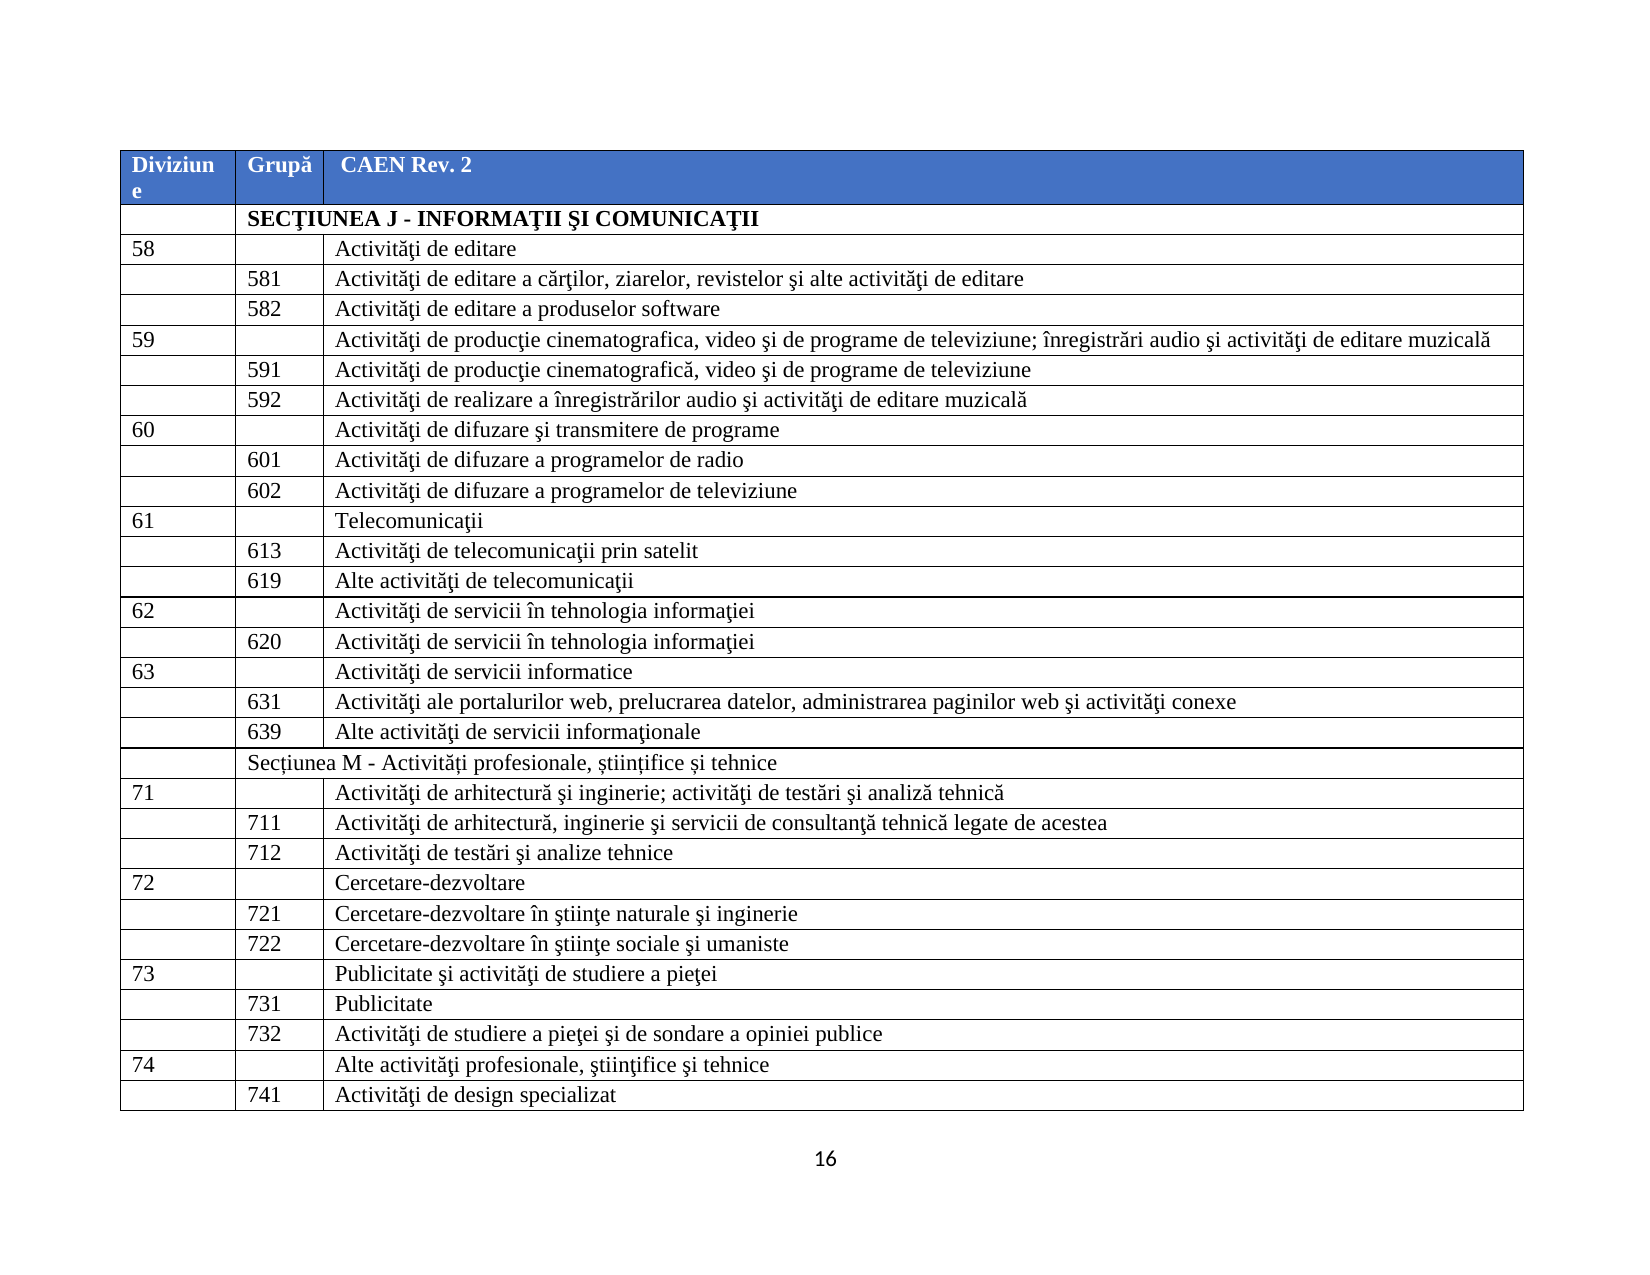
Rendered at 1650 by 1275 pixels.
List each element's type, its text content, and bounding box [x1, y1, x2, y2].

table_cell 602 [236, 477, 323, 506]
table_cell 639 [236, 718, 323, 747]
table_cell 59 [121, 326, 235, 355]
table_cell 71 [121, 779, 235, 808]
table_cell Activităţi de arhitectură şi inginerie; activităţi de testări şi analiză tehnică [324, 779, 1523, 808]
table_cell [236, 416, 323, 445]
table_cell 581 [236, 265, 323, 294]
table_cell [121, 356, 235, 385]
table_cell 722 [236, 930, 323, 959]
table_cell Activităţi de servicii în tehnologia informaţiei [324, 598, 1523, 627]
table_cell [121, 809, 235, 838]
table_cell Activităţi de servicii în tehnologia informaţiei [324, 628, 1523, 657]
table_cell 582 [236, 295, 323, 324]
table_cell [121, 628, 235, 657]
table_cell [121, 446, 235, 476]
table_cell Activităţi de realizare a înregistrărilor audio şi activităţi de editare muzicală [324, 386, 1523, 415]
table_cell [121, 688, 235, 717]
table_cell Activităţi de design specializat [324, 1081, 1523, 1110]
table_cell [236, 779, 323, 808]
table_cell Activităţi ale portalurilor web, prelucrarea datelor, administrarea paginilor web şi activităţi conexe [324, 688, 1523, 717]
table_cell Activităţi de servicii informatice [324, 658, 1523, 687]
table_cell Cercetare-dezvoltare în ştiinţe sociale şi umaniste [324, 930, 1523, 959]
table_cell 591 [236, 356, 323, 385]
table_cell 712 [236, 839, 323, 868]
table_cell Activităţi de editare [324, 235, 1523, 264]
table_cell [121, 1020, 235, 1049]
table_cell Activităţi de editare a produselor software [324, 295, 1523, 324]
table_cell Activităţi de telecomunicaţii prin satelit [324, 537, 1523, 566]
table_cell 592 [236, 386, 323, 415]
table_cell [121, 900, 235, 929]
table_cell Alte activităţi de servicii informaţionale [324, 718, 1523, 747]
table_cell 619 [236, 567, 323, 596]
table_cell 631 [236, 688, 323, 717]
table_cell [121, 295, 235, 324]
table_cell Cercetare-dezvoltare [324, 869, 1523, 898]
table_cell Alte activităţi de telecomunicaţii [324, 567, 1523, 596]
table_cell Activităţi de difuzare şi transmitere de programe [324, 416, 1523, 445]
table_cell Publicitate [324, 990, 1523, 1019]
table_cell Cercetare-dezvoltare în ştiinţe naturale şi inginerie [324, 900, 1523, 929]
table_cell [121, 839, 235, 868]
table_cell [121, 265, 235, 294]
table_cell [236, 869, 323, 898]
table_cell [236, 507, 323, 536]
table_header Grupă [236, 151, 323, 204]
table_cell Activităţi de testări şi analize tehnice [324, 839, 1523, 868]
table_cell Activităţi de arhitectură, inginerie şi servicii de consultanţă tehnică legate de acestea [324, 809, 1523, 838]
table_cell 74 [121, 1051, 235, 1080]
table_cell [236, 658, 323, 687]
table_cell Activităţi de editare a cărţilor, ziarelor, revistelor şi alte activităţi de editare [324, 265, 1523, 294]
table_cell 613 [236, 537, 323, 566]
table_cell [121, 567, 235, 596]
table_cell [236, 1051, 323, 1080]
table_cell Publicitate şi activităţi de studiere a pieţei [324, 960, 1523, 989]
table_cell [236, 960, 323, 989]
table_cell [236, 326, 323, 355]
table_cell Alte activităţi profesionale, ştiinţifice şi tehnice [324, 1051, 1523, 1080]
table_cell [121, 386, 235, 415]
table_cell Activităţi de studiere a pieţei şi de sondare a opiniei publice [324, 1020, 1523, 1049]
table_cell 721 [236, 900, 323, 929]
table_cell 620 [236, 628, 323, 657]
table_cell 63 [121, 658, 235, 687]
table_cell 731 [236, 990, 323, 1019]
table_cell [121, 749, 235, 778]
table_cell Secțiunea M - Activități profesionale, științifice și tehnice [236, 749, 1523, 778]
table_cell [121, 718, 235, 747]
table_header Diviziune [121, 151, 235, 204]
table_cell [121, 1081, 235, 1110]
table_cell SECŢIUNEA J - INFORMAŢII ŞI COMUNICAŢII [236, 205, 1523, 234]
table_cell 601 [236, 446, 323, 476]
table_cell 60 [121, 416, 235, 445]
table_cell Activităţi de producţie cinematografica, video şi de programe de televiziune; înregistrări audio şi activităţi de editare muzicală [324, 326, 1523, 355]
table_cell 732 [236, 1020, 323, 1049]
table_cell [121, 990, 235, 1019]
table_cell 72 [121, 869, 235, 898]
table_cell [121, 537, 235, 566]
table_cell Activităţi de difuzare a programelor de televiziune [324, 477, 1523, 506]
table_cell 61 [121, 507, 235, 536]
table_cell Activităţi de difuzare a programelor de radio [324, 446, 1523, 476]
table_cell [236, 235, 323, 264]
table_cell 73 [121, 960, 235, 989]
table_cell Telecomunicaţii [324, 507, 1523, 536]
table_cell 58 [121, 235, 235, 264]
table_cell 62 [121, 598, 235, 627]
table_cell 741 [236, 1081, 323, 1110]
table_cell [121, 477, 235, 506]
table_cell [121, 930, 235, 959]
table_cell Activităţi de producţie cinematografică, video şi de programe de televiziune [324, 356, 1523, 385]
table_header CAEN Rev. 2 [324, 151, 1523, 204]
table_cell [121, 205, 235, 234]
table_cell 711 [236, 809, 323, 838]
table_cell [236, 598, 323, 627]
